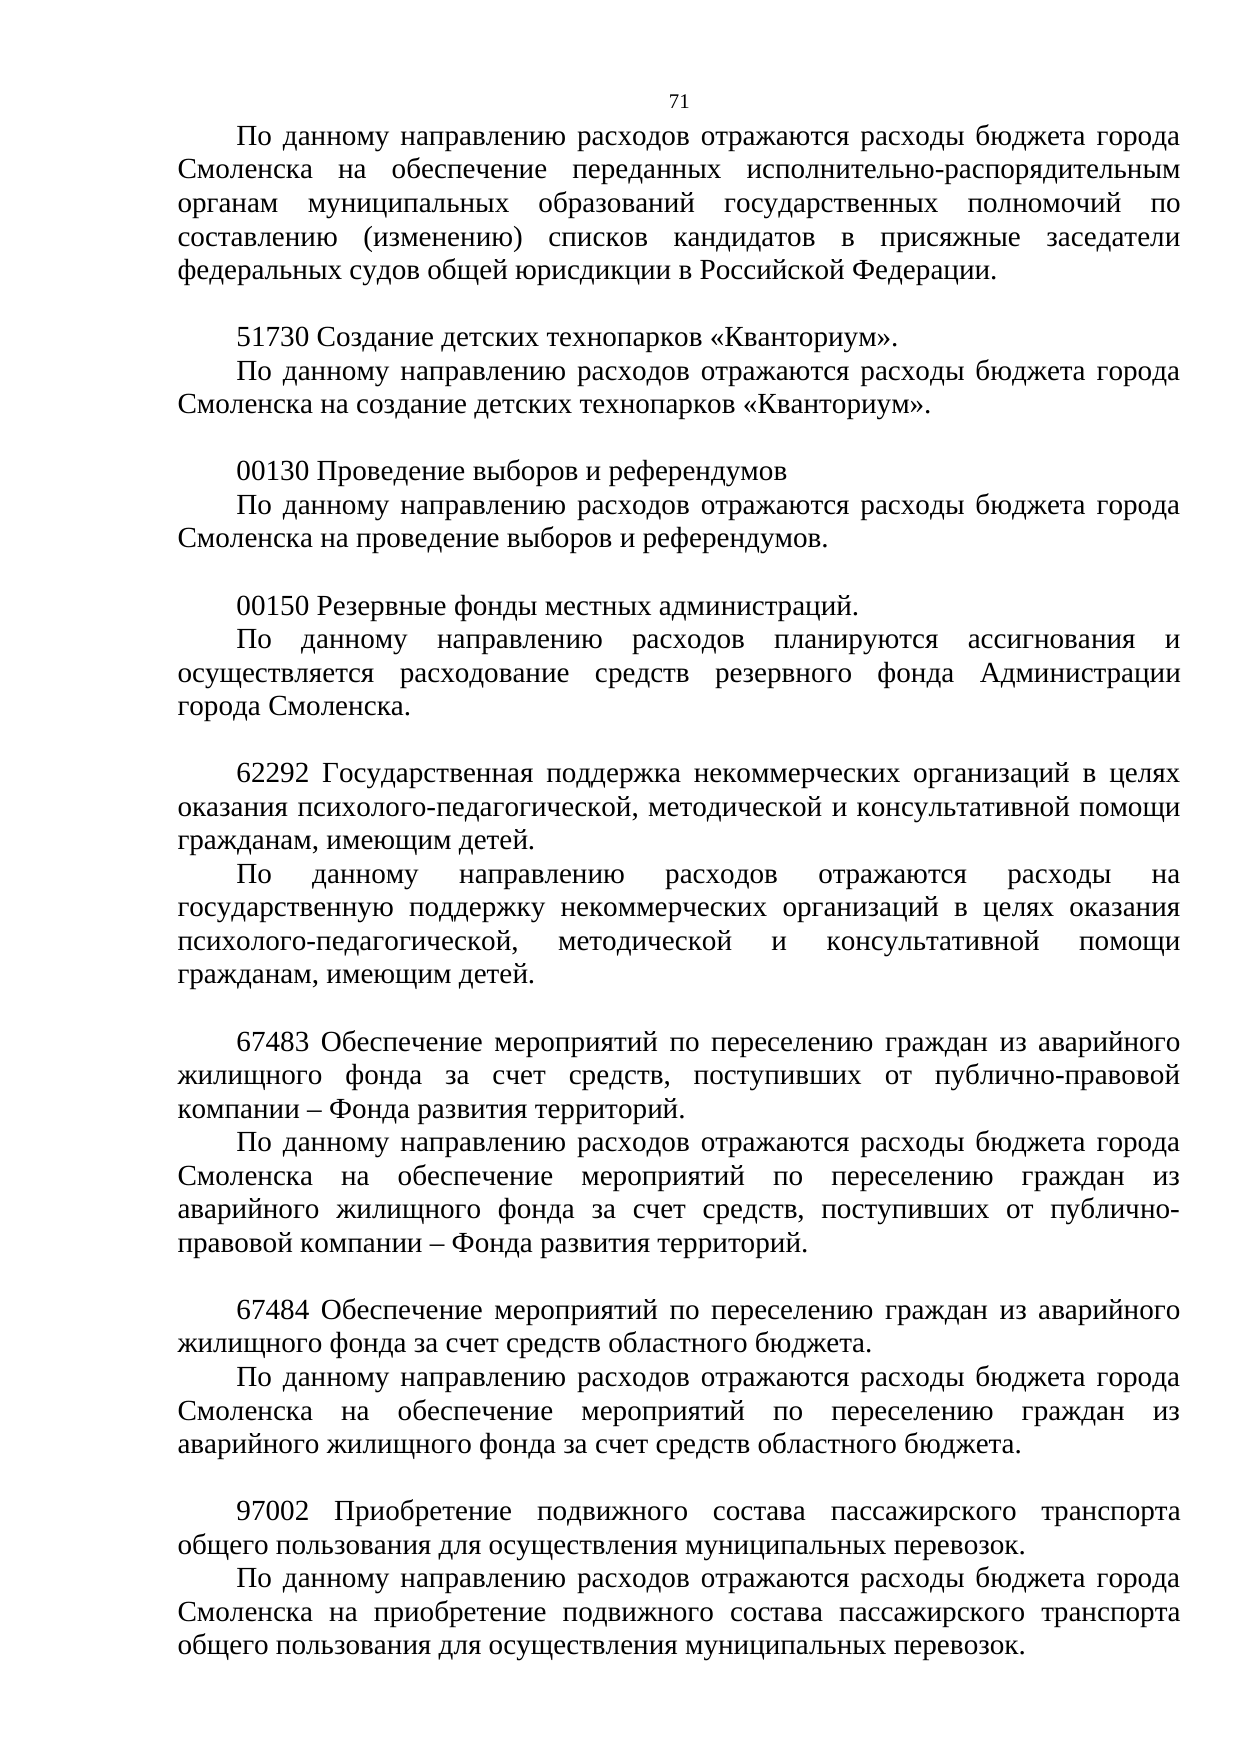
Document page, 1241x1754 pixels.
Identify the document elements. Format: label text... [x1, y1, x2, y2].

text 00150 Резервные фонды местных администраций. [177, 588, 1181, 621]
text 97002 Приобретение подвижного состава пассажирского транспорта общего пользования для осуществления муниципальных перевозок. [177, 1493, 1181, 1560]
text По данному направлению расходов отражаются расходы бюджета города Смоленска на создание детских технопарков «Кванториум». [177, 353, 1181, 420]
text 67484 Обеспечение мероприятий по переселению граждан из аварийного жилищного фонда за счет средств областного бюджета. [177, 1292, 1181, 1359]
text По данному направлению расходов отражаются расходы бюджета города Смоленска на обеспечение мероприятий по переселению граждан из аварийного жилищного фонда за счет средств, поступивших от публично-правовой компании – Фонда развития территорий. [177, 1124, 1181, 1258]
text По данному направлению расходов отражаются расходы на государственную поддержку некоммерческих организаций в целях оказания психолого-педагогической, методической и консультативной помощи гражданам, имеющим детей. [177, 856, 1181, 990]
text По данному направлению расходов отражаются расходы бюджета города Смоленска на обеспечение мероприятий по переселению граждан из аварийного жилищного фонда за счет средств областного бюджета. [177, 1359, 1181, 1460]
text 51730 Создание детских технопарков «Кванториум». [177, 319, 1181, 353]
text По данному направлению расходов отражаются расходы бюджета города Смоленска на обеспечение переданных исполнительно-распорядительным органам муниципальных образований государственных полномочий по составлению (изменению) списков кандидатов в присяжные заседатели федеральных судов общей юрисдикции в Российской Федерации. [177, 118, 1181, 286]
text По данному направлению расходов отражаются расходы бюджета города Смоленска на приобретение подвижного состава пассажирского транспорта общего пользования для осуществления муниципальных перевозок. [177, 1560, 1181, 1661]
text По данному направлению расходов отражаются расходы бюджета города Смоленска на проведение выборов и референдумов. [177, 487, 1181, 554]
text 00130 Проведение выборов и референдумов [177, 453, 1181, 487]
text 67483 Обеспечение мероприятий по переселению граждан из аварийного жилищного фонда за счет средств, поступивших от публично-правовой компании – Фонда развития территорий. [177, 1024, 1181, 1124]
text 62292 Государственная поддержка некоммерческих организаций в целях оказания психолого-педагогической, методической и консультативной помощи гражданам, имеющим детей. [177, 755, 1181, 856]
text По данному направлению расходов планируются ассигнования и осуществляется расходование средств резервного фонда Администрации города Смоленска. [177, 621, 1181, 722]
